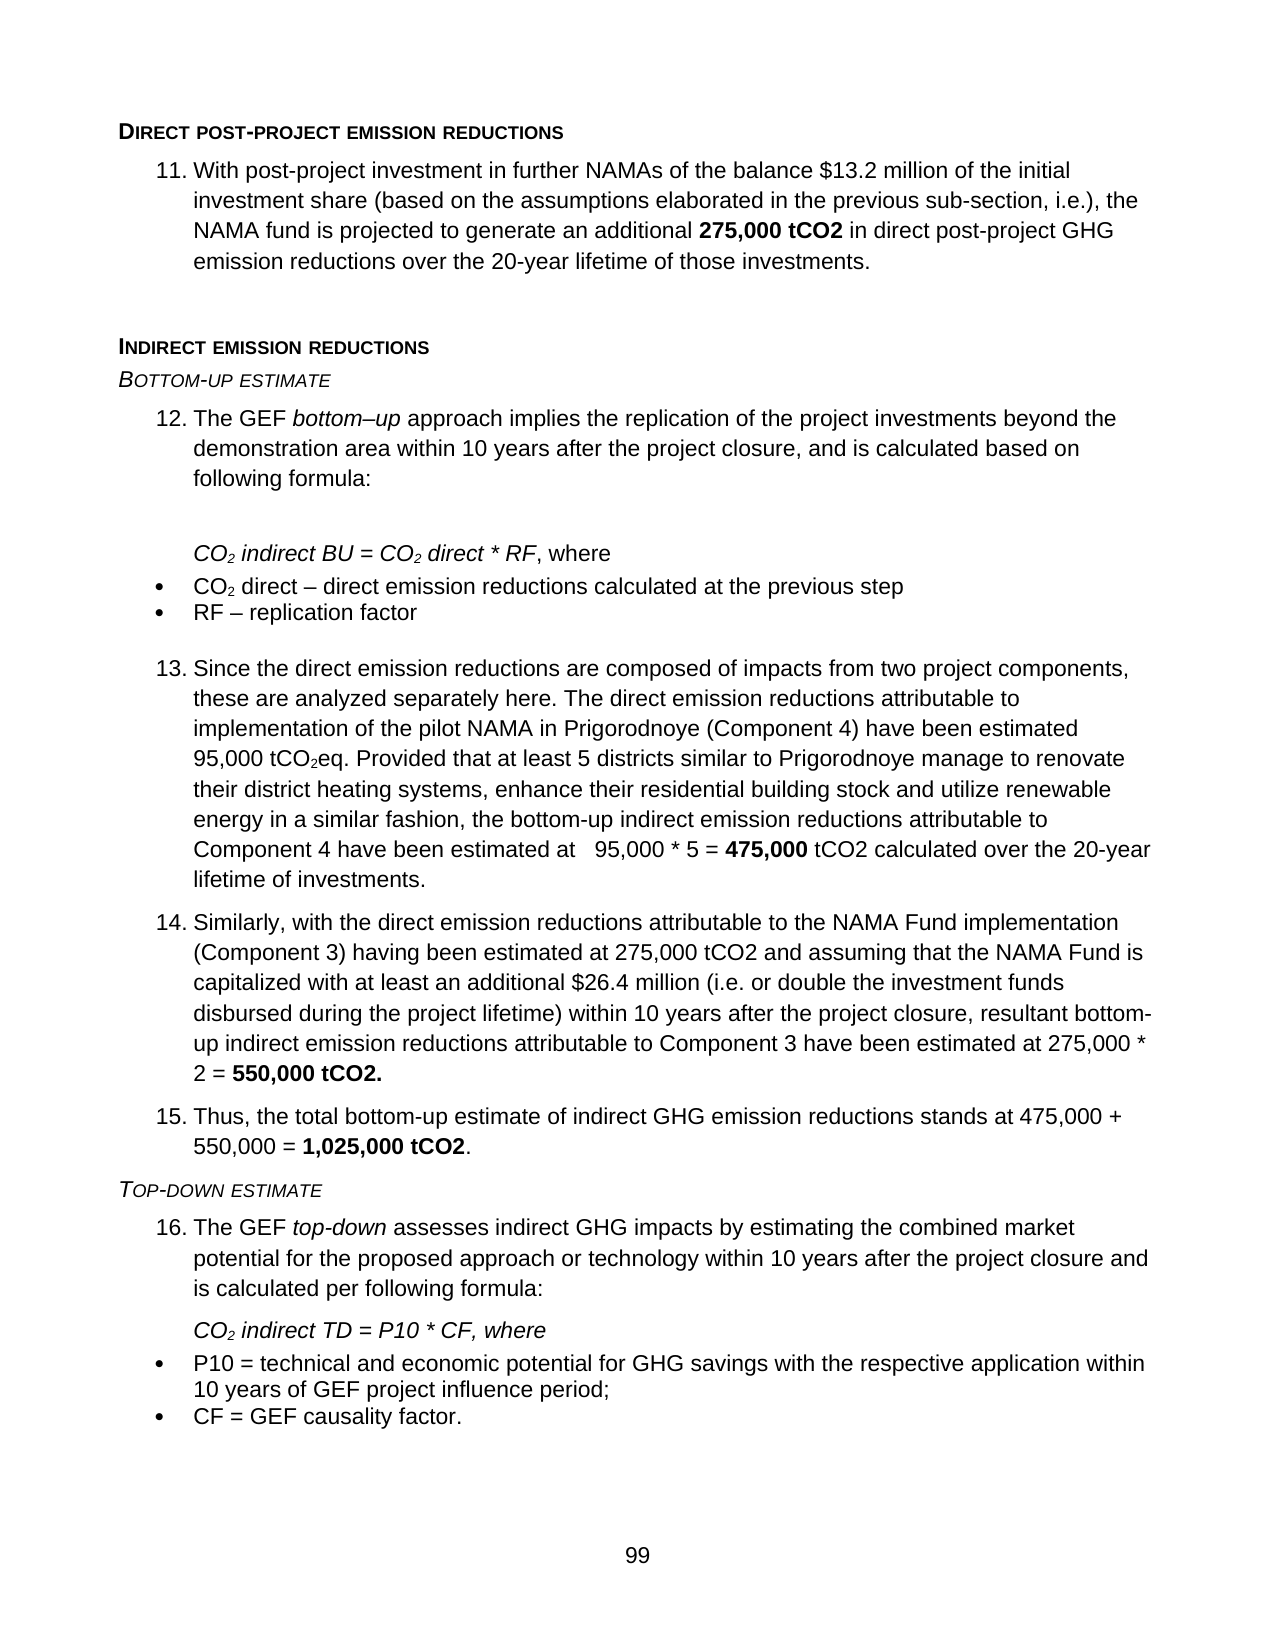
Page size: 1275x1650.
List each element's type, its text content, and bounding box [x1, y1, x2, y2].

text Bottom-up estimate [118, 366, 1157, 392]
list CO2 direct – direct emission reductions calculated at the previous step [156, 573, 1157, 599]
text Top-down estimate [118, 1176, 1157, 1202]
text Indirect emission reductions [118, 333, 1157, 359]
text CO2 indirect TD = P10 * CF, where [118, 1317, 1157, 1344]
text Since the direct emission reductions are composed of impacts from two project components, these are analyzed separately here. The direct emission reductions attributable to implementation of the pilot NAMA in Prigorodnoye (Component 4) have been estimated 95,000 tCO2eq. Provided that at least 5 districts similar to Prigorodnoye manage to renovate their district heating systems, enhance their residential building stock and utilize renewable energy in a similar fashion, the bottom-up indirect emission reductions attributable to Component 4 have been estimated at 95,000 * 5 = 475,000 tCO2 calculated over the 20-year lifetime of investments. [156, 655, 1157, 892]
text The GEF bottom–up approach implies the replication of the project investments beyond the demonstration area within 10 years after the project closure, and is calculated based on following formula: [156, 404, 1157, 491]
text CO2 indirect BU = CO2 direct * RF, where [118, 540, 1157, 567]
list CF = GEF causality factor. [156, 1403, 1157, 1429]
text Direct post-project emission reductions [118, 118, 1157, 144]
text With post-project investment in further NAMAs of the balance $13.2 million of the initial investment share (based on the assumptions elaborated in the previous sub-section, i.e.), the NAMA fund is projected to generate an additional 275,000 tCO2 in direct post-project GHG emission reductions over the 20-year lifetime of those investments. [156, 157, 1157, 274]
text Similarly, with the direct emission reductions attributable to the NAMA Fund implementation (Component 3) having been estimated at 275,000 tCO2 and assuming that the NAMA Fund is capitalized with at least an additional $26.4 million (i.e. or double the investment funds disbursed during the project lifetime) within 10 years after the project closure, resultant bottom-up indirect emission reductions attributable to Component 3 have been estimated at 275,000 * 2 = 550,000 tCO2. [156, 909, 1157, 1086]
text Thus, the total bottom-up estimate of indirect GHG emission reductions stands at 475,000 + 550,000 = 1,025,000 tCO2. [156, 1103, 1157, 1159]
list P10 = technical and economic potential for GHG savings with the respective application within 10 years of GEF project influence period; [156, 1350, 1157, 1403]
list RF – replication factor [156, 599, 1157, 626]
text The GEF top-down assesses indirect GHG impacts by estimating the combined market potential for the proposed approach or technology within 10 years after the project closure and is calculated per following formula: [156, 1214, 1157, 1301]
